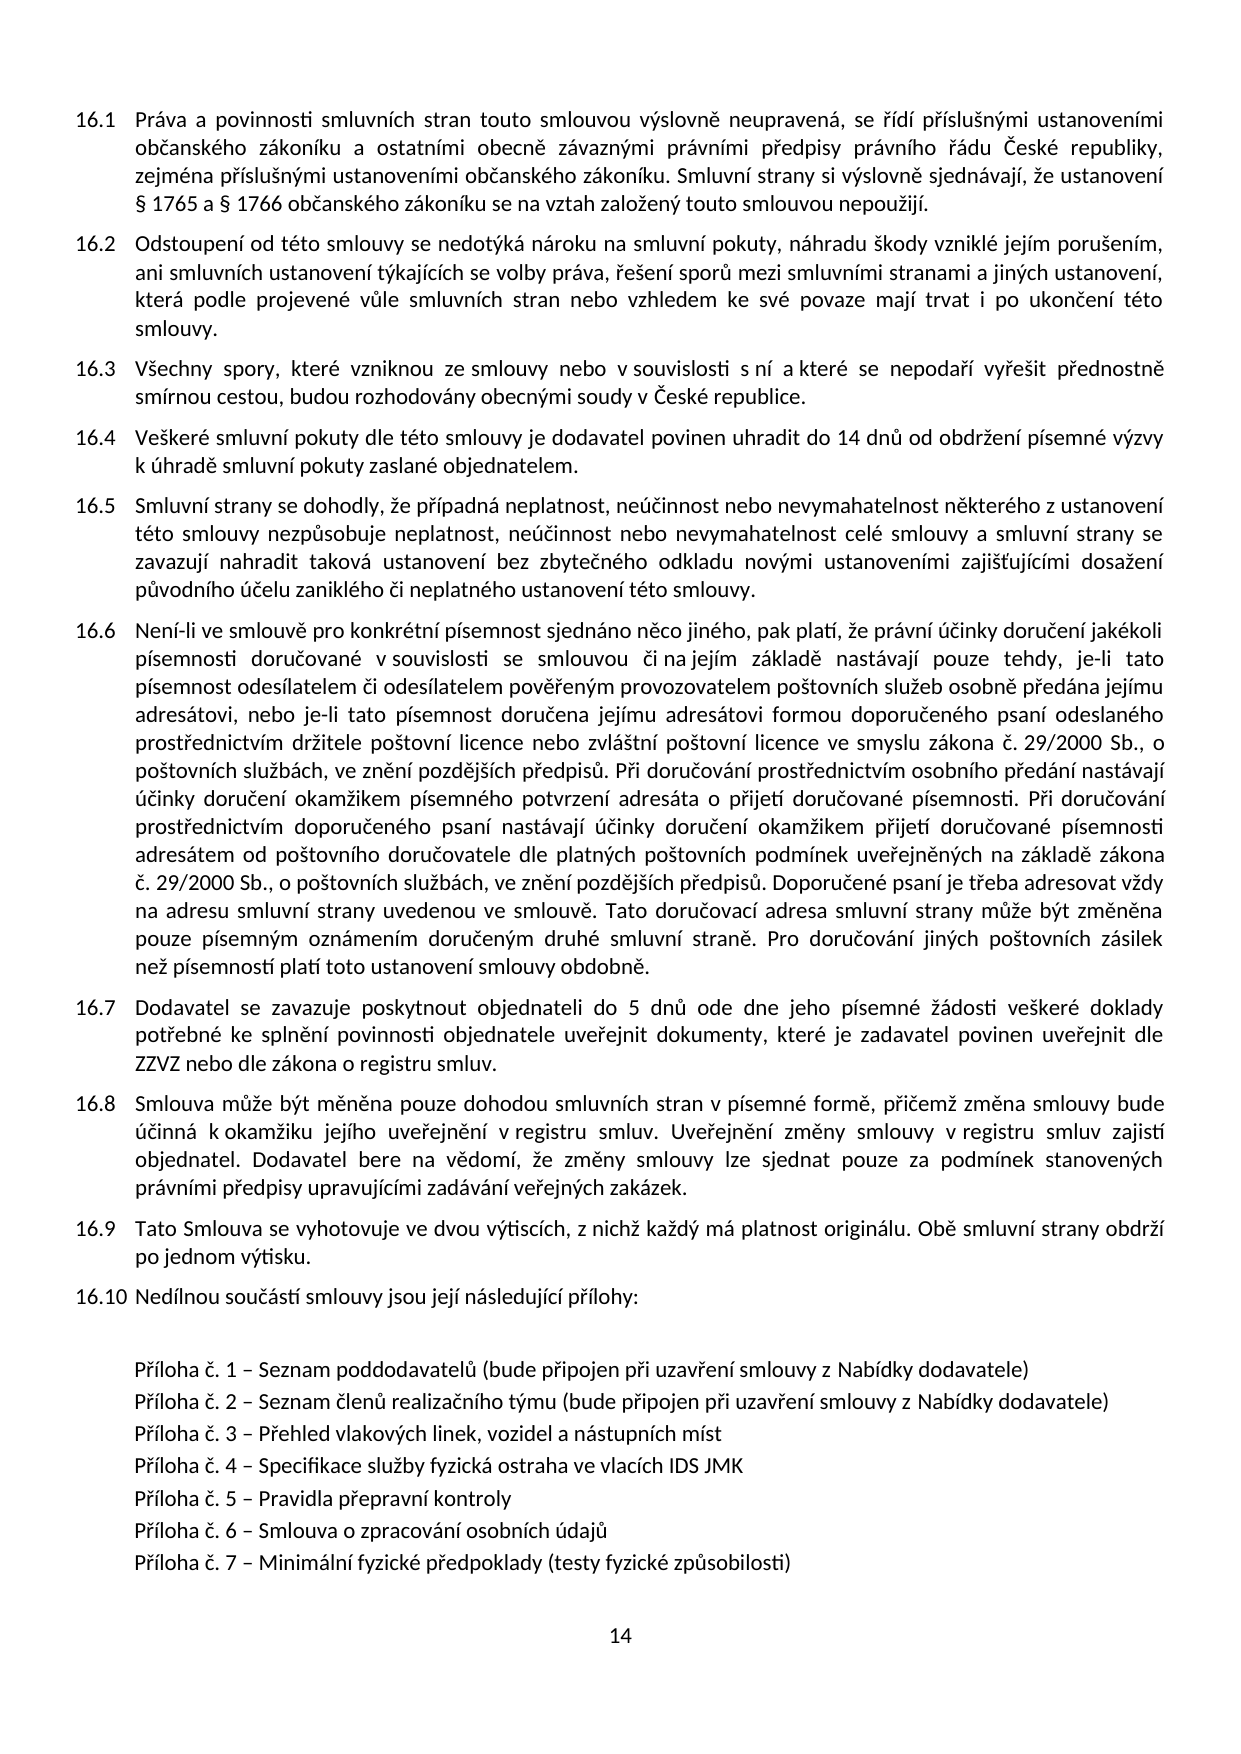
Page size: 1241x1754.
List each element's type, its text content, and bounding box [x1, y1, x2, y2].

subtitle Není-li ve smlouvě pro konkrétní písemnost sjednáno něco jiného, pak platí, že právní účinky doručení jakékoli písemnosti doručované v souvislosti se smlouvou či na jejím základě nastávají pouze tehdy, je-li tato písemnost odesílatelem či odesílatelem pověřeným provozovatelem poštovních služeb osobně předána jejímu adresátovi, nebo je-li tato písemnost doručena jejímu adresátovi formou doporučeného psaní odeslaného prostřednictvím držitele poštovní licence nebo zvláštní poštovní licence ve smyslu zákona č. 29/2000 Sb., o poštovních službách, ve znění pozdějších předpisů. Při doručování prostřednictvím osobního předání nastávají účinky doručení okamžikem písemného potvrzení adresáta o přijetí doručované písemnosti. Při doručování prostřednictvím doporučeného psaní nastávají účinky doručení okamžikem přijetí doručované písemnosti adresátem od poštovního doručovatele dle platných poštovních podmínek uveřejněných na základě zákona č. 29/2000 Sb., o poštovních službách, ve znění pozdějších předpisů. Doporučené psaní je třeba adresovat vždy na adresu smluvní strany uvedenou ve smlouvě. Tato doručovací adresa smluvní strany může být změněna pouze písemným oznámením doručeným druhé smluvní straně. Pro doručování jiných poštovních zásilek než písemností platí toto ustanovení smlouvy obdobně. [75, 616, 1165, 980]
list Příloha č. 2 – Seznam členů realizačního týmu (bude připojen při uzavření smlouvy z Nabídky dodavatele) [119, 1387, 1165, 1415]
subtitle Odstoupení od této smlouvy se nedotýká nároku na smluvní pokuty, náhradu škody vzniklé jejím porušením, ani smluvních ustanovení týkajících se volby práva, řešení sporů mezi smluvními stranami a jiných ustanovení, která podle projevené vůle smluvních stran nebo vzhledem ke své povaze mají trvat i po ukončení této smlouvy. [75, 229, 1165, 342]
list Příloha č. 3 – Přehled vlakových linek, vozidel a nástupních míst [119, 1419, 1165, 1447]
list Příloha č. 7 – Minimální fyzické předpoklady (testy fyzické způsobilosti) [134, 1548, 1165, 1576]
subtitle Nedílnou součástí smlouvy jsou její následující přílohy: [75, 1282, 1165, 1310]
list Příloha č. 1 – Seznam poddodavatelů (bude připojen při uzavření smlouvy z Nabídky dodavatele) [119, 1355, 1165, 1383]
subtitle Dodavatel se zavazuje poskytnout objednateli do 5 dnů ode dne jeho písemné žádosti veškeré doklady potřebné ke splnění povinnosti objednatele uveřejnit dokumenty, které je zadavatel povinen uveřejnit dle ZZVZ nebo dle zákona o registru smluv. [75, 993, 1165, 1077]
subtitle Veškeré smluvní pokuty dle této smlouvy je dodavatel povinen uhradit do 14 dnů od obdržení písemné výzvy k úhradě smluvní pokuty zaslané objednatelem. [75, 423, 1165, 479]
list Příloha č. 5 – Pravidla přepravní kontroly [134, 1484, 1165, 1512]
subtitle Smlouva může být měněna pouze dohodou smluvních stran v písemné formě, přičemž změna smlouvy bude účinná k okamžiku jejího uveřejnění v registru smluv. Uveřejnění změny smlouvy v registru smluv zajistí objednatel. Dodavatel bere na vědomí, že změny smlouvy lze sjednat pouze za podmínek stanovených právními předpisy upravujícími zadávání veřejných zakázek. [75, 1089, 1165, 1201]
subtitle Práva a povinnosti smluvních stran touto smlouvou výslovně neupravená, se řídí příslušnými ustanoveními občanského zákoníku a ostatními obecně závaznými právními předpisy právního řádu České republiky, zejména příslušnými ustanoveními občanského zákoníku. Smluvní strany si výslovně sjednávají, že ustanovení § 1765 a § 1766 občanského zákoníku se na vztah založený touto smlouvou nepoužijí. [75, 105, 1165, 217]
subtitle Tato Smlouva se vyhotovuje ve dvou výtiscích, z nichž každý má platnost originálu. Obě smluvní strany obdrží po jednom výtisku. [75, 1214, 1165, 1270]
subtitle Smluvní strany se dohodly, že případná neplatnost, neúčinnost nebo nevymahatelnost některého z ustanovení této smlouvy nezpůsobuje neplatnost, neúčinnost nebo nevymahatelnost celé smlouvy a smluvní strany se zavazují nahradit taková ustanovení bez zbytečného odkladu novými ustanoveními zajišťujícími dosažení původního účelu zaniklého či neplatného ustanovení této smlouvy. [75, 491, 1165, 603]
list Příloha č. 4 – Specifikace služby fyzická ostraha ve vlacích IDS JMK [134, 1452, 1165, 1479]
subtitle Všechny spory, které vzniknou ze smlouvy nebo v souvislosti s ní a které se nepodaří vyřešit přednostně smírnou cestou, budou rozhodovány obecnými soudy v České republice. [75, 354, 1165, 410]
list Příloha č. 6 – Smlouva o zpracování osobních údajů [134, 1516, 1165, 1544]
